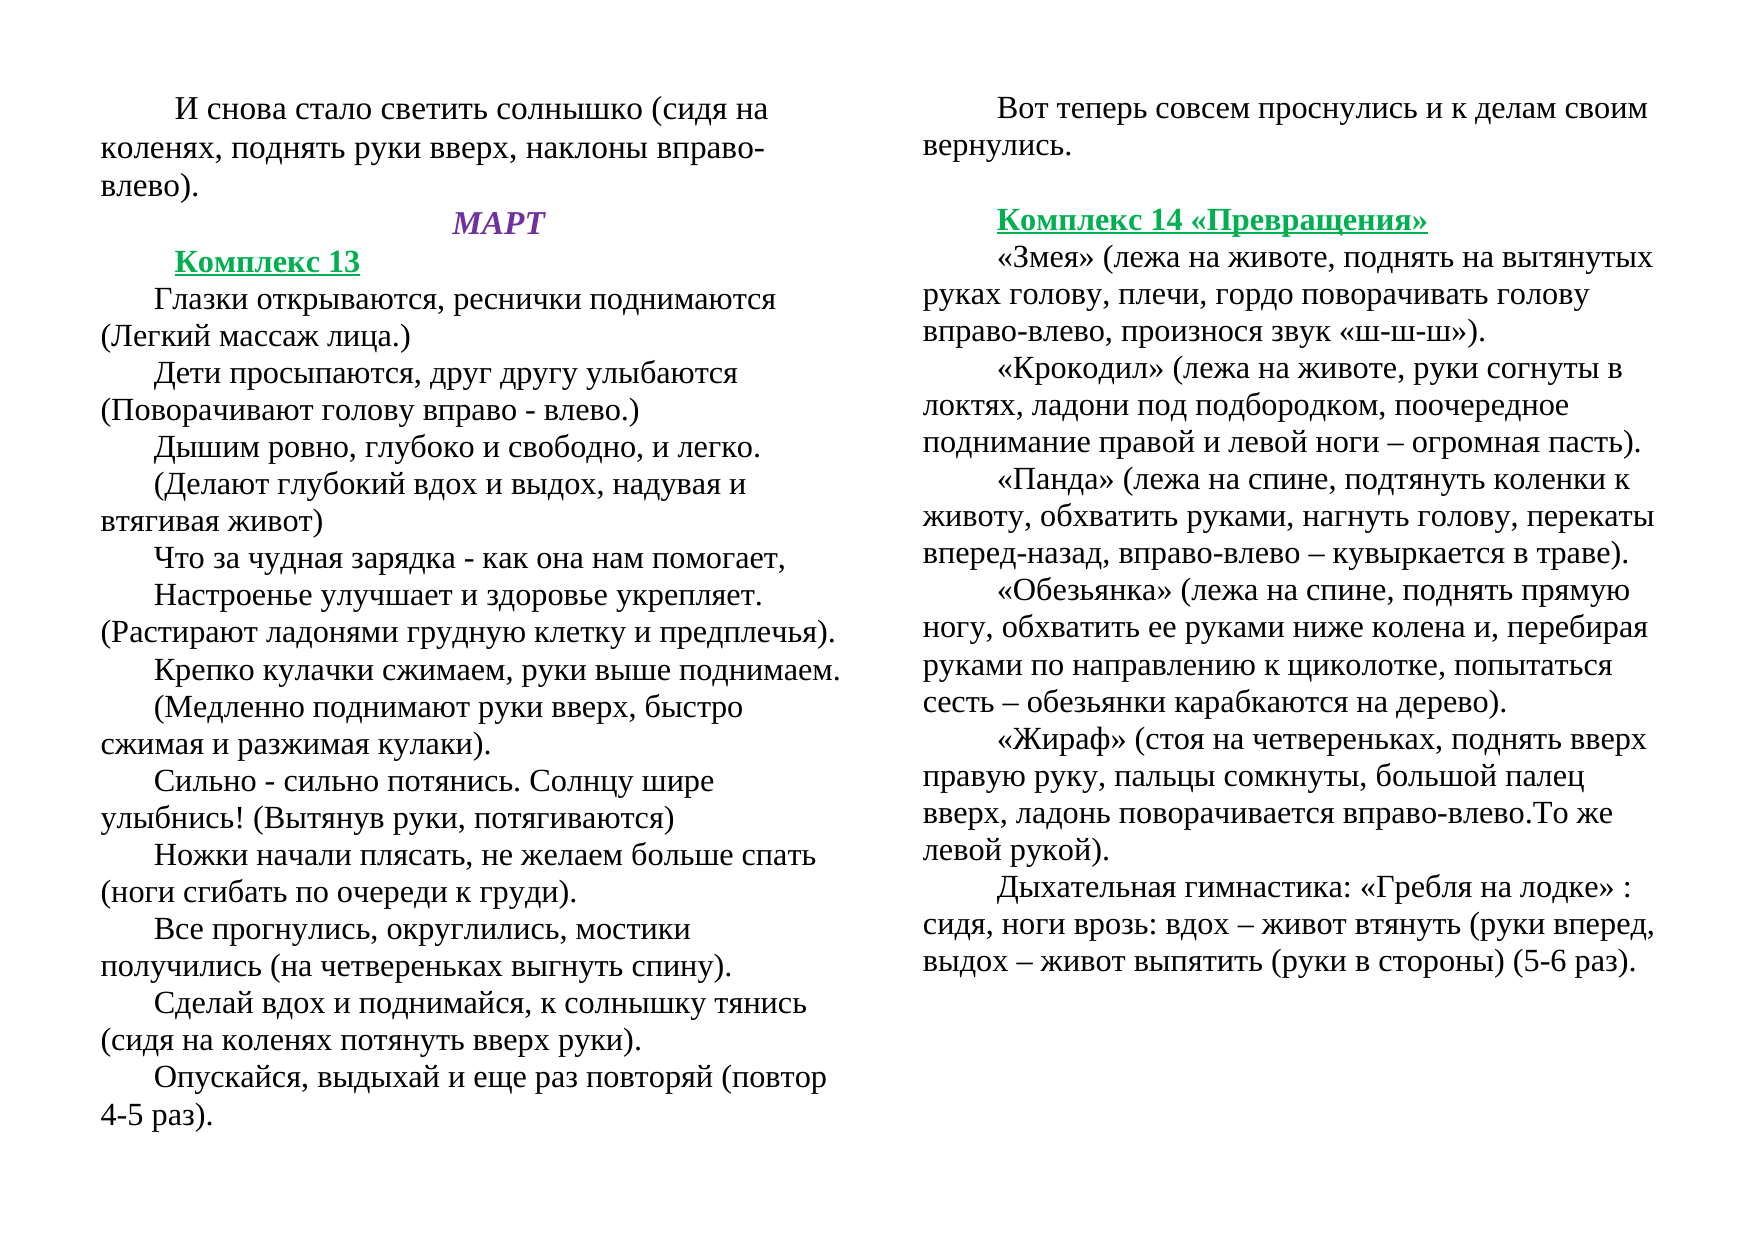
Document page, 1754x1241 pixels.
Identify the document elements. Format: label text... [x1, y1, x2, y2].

text Настроенье улучшает и здоровье укрепляет. (Растирают ладонями грудную клетку и предплечья). [100, 576, 843, 650]
text «Панда» (лежа на спине, подтянуть коленки к животу, обхватить руками, нагнуть голову, перекаты вперед-назад, вправо-влево – кувыркается в траве). [923, 459, 1665, 571]
text Комплекс 13 [100, 242, 843, 279]
text Что за чудная зарядка - как она нам помогает, [100, 539, 843, 576]
text Ножки начали плясать, не желаем больше спать (ноги сгибать по очереди к груди). [100, 835, 843, 909]
text «Крокодил» (лежа на животе, руки согнуты в локтях, ладони под подбородком, поочередное поднимание правой и левой ноги – огромная пасть). [923, 348, 1665, 459]
text «Змея» (лежа на животе, поднять на вытянутых руках голову, плечи, гордо поворачивать голову вправо-влево, произнося звук «ш-ш-ш»). [923, 237, 1665, 348]
text И снова стало светить солнышко (сидя на коленях, поднять руки вверх, наклоны вправо-влево). [100, 89, 843, 204]
text Сильно - сильно потянись. Солнцу шире улыбнись! (Вытянув руки, потягиваются) [100, 761, 843, 835]
text Все прогнулись, округлились, мостики получились (на четвереньках выгнуть спину). [100, 909, 843, 984]
text Комплекс 14 «Превращения» [923, 200, 1665, 237]
text Опускайся, выдыхай и еще раз повторяй (повтор 4-5 раз). [100, 1058, 843, 1132]
text Дышим ровно, глубоко и свободно, и легко. [100, 427, 843, 464]
text МАРТ [94, 204, 843, 242]
text Крепко кулачки сжимаем, руки выше поднимаем. [100, 650, 843, 687]
text «Обезьянка» (лежа на спине, поднять прямую ногу, обхватить ее руками ниже колена и, перебирая руками по направлению к щиколотке, попытаться сесть – обезьянки карабкаются на дерево). [923, 571, 1665, 719]
text Дыхательная гимнастика: «Гребля на лодке» : сидя, ноги врозь: вдох – живот втянуть (руки вперед, выдох – живот выпятить (руки в стороны) (5-6 раз). [923, 867, 1665, 979]
text (Медленно поднимают руки вверх, быстро сжимая и разжимая кулаки). [100, 687, 843, 761]
text Глазки открываются, реснички поднимаются (Легкий массаж лица.) [100, 279, 843, 353]
text Вот теперь совсем проснулись и к делам своим вернулись. [923, 89, 1665, 163]
text Сделай вдох и поднимайся, к солнышку тянись (сидя на коленях потянуть вверх руки). [100, 984, 843, 1058]
text Дети просыпаются, друг другу улыбаются (Поворачивают голову вправо - влево.) [100, 353, 843, 427]
text (Делают глубокий вдох и выдох, надувая и втягивая живот) [100, 464, 843, 539]
text «Жираф» (стоя на четвереньках, поднять вверх правую руку, пальцы сомкнуты, большой палец вверх, ладонь поворачивается вправо-влево.То же левой рукой). [923, 719, 1665, 867]
